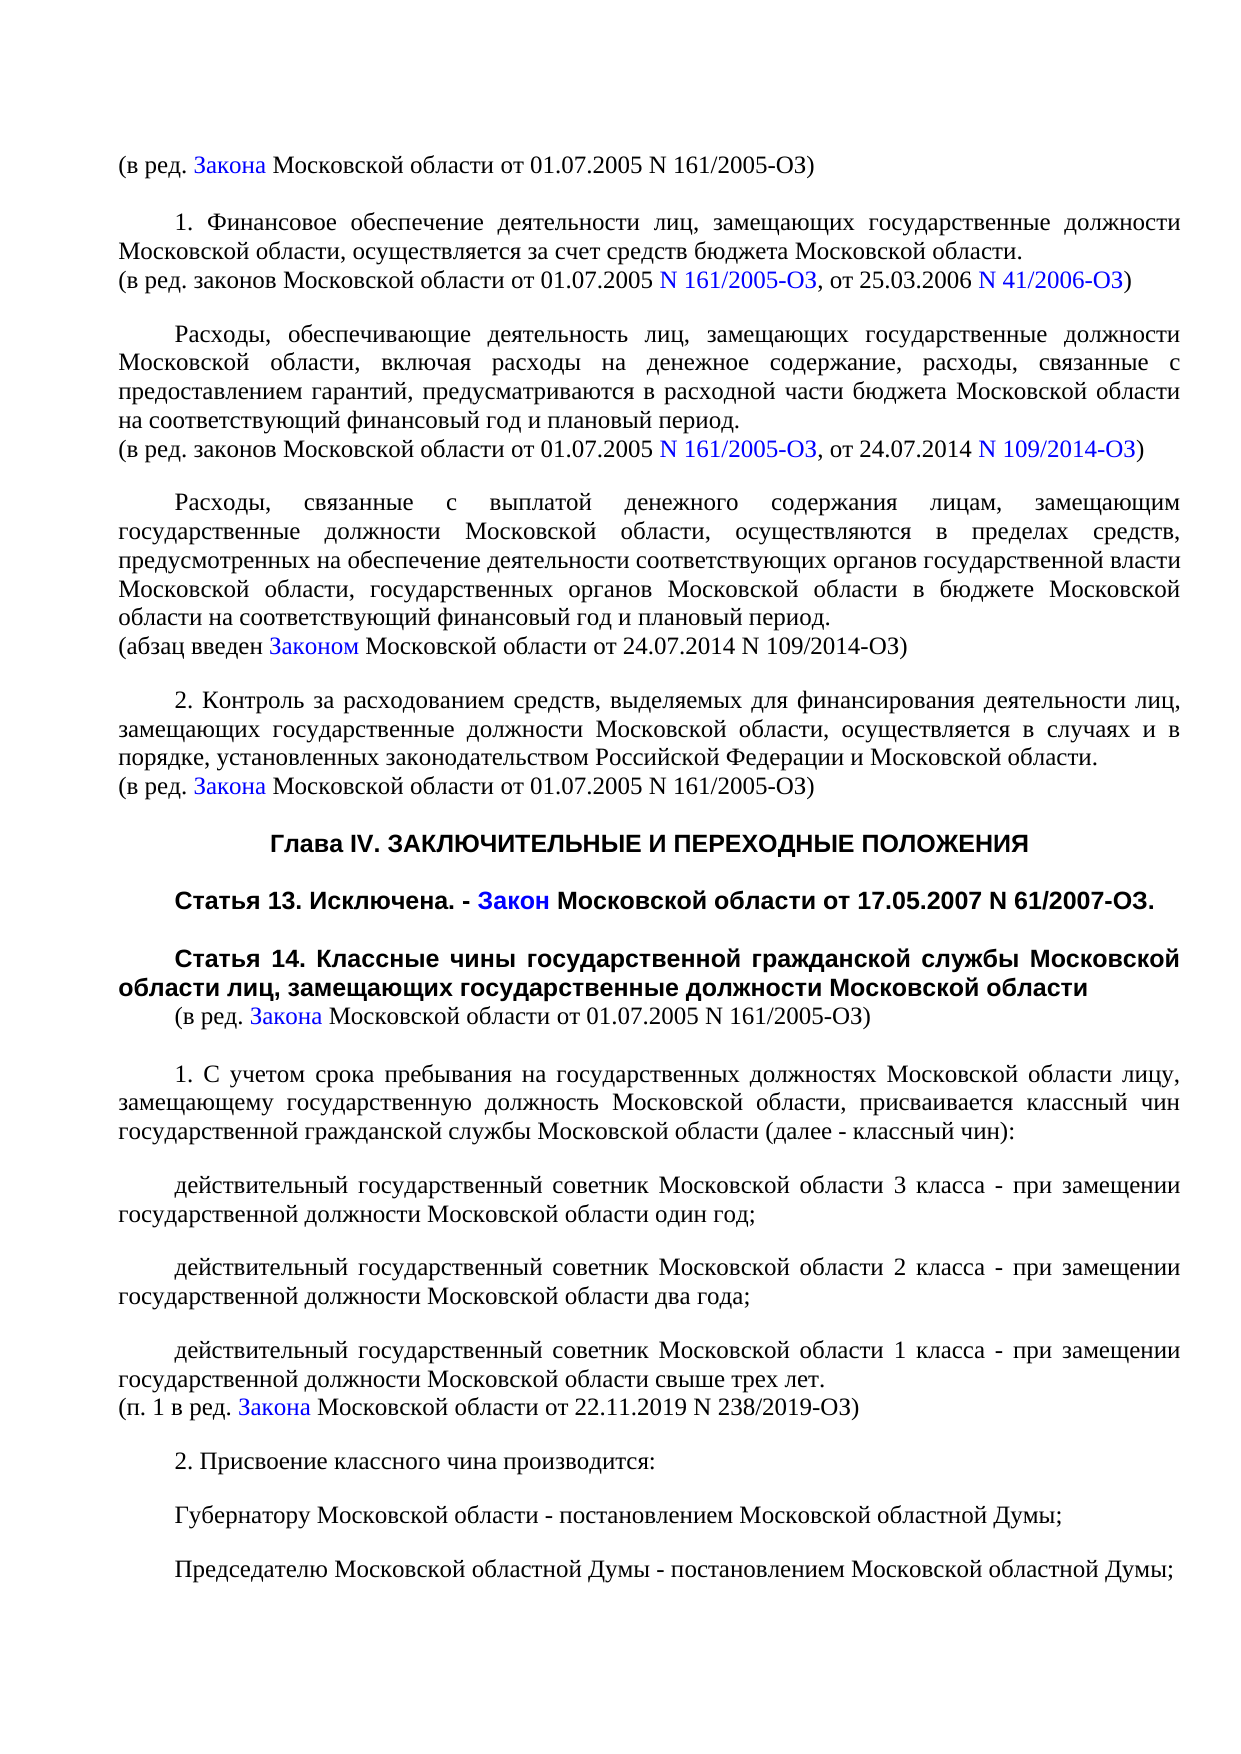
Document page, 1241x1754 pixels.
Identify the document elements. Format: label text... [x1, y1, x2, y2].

text (в ред. законов Московской области от 01.07.2005 N 161/2005-ОЗ, от 25.03.2006 N 41/2006-ОЗ) [118, 265, 1181, 294]
title Статья 14. Классные чины государственной гражданской службы Московской области лиц, замещающих государственные должности Московской области [118, 944, 1181, 1001]
text (в ред. Закона Московской области от 01.07.2005 N 161/2005-ОЗ) [118, 1001, 1181, 1030]
text (в ред. Закона Московской области от 01.07.2005 N 161/2005-ОЗ) [118, 150, 1181, 179]
text 2. Контроль за расходованием средств, выделяемых для финансирования деятельности лиц, замещающих государственные должности Московской области, осуществляется в случаях и в порядке, установленных законодательством Российской Федерации и Московской области. [118, 685, 1181, 771]
title Статья 13. Исключена. - Закон Московской области от 17.05.2007 N 61/2007-ОЗ. [118, 886, 1181, 915]
text Губернатору Московской области - постановлением Московской областной Думы; [118, 1500, 1181, 1529]
text (абзац введен Законом Московской области от 24.07.2014 N 109/2014-ОЗ) [118, 631, 1181, 660]
text 2. Присвоение классного чина производится: [118, 1446, 1181, 1475]
text 1. С учетом срока пребывания на государственных должностях Московской области лицу, замещающему государственную должность Московской области, присваивается классный чин государственной гражданской службы Московской области (далее - классный чин): [118, 1059, 1181, 1145]
text (в ред. Закона Московской области от 01.07.2005 N 161/2005-ОЗ) [118, 771, 1181, 800]
text действительный государственный советник Московской области 2 класса - при замещении государственной должности Московской области два года; [118, 1252, 1181, 1310]
text Расходы, обеспечивающие деятельность лиц, замещающих государственные должности Московской области, включая расходы на денежное содержание, расходы, связанные с предоставлением гарантий, предусматриваются в расходной части бюджета Московской области на соответствующий финансовый год и плановый период. [118, 319, 1181, 434]
text 1. Финансовое обеспечение деятельности лиц, замещающих государственные должности Московской области, осуществляется за счет средств бюджета Московской области. [118, 207, 1181, 265]
text (п. 1 в ред. Закона Московской области от 22.11.2019 N 238/2019-ОЗ) [118, 1392, 1181, 1421]
text действительный государственный советник Московской области 1 класса - при замещении государственной должности Московской области свыше трех лет. [118, 1335, 1181, 1392]
text Расходы, связанные с выплатой денежного содержания лицам, замещающим государственные должности Московской области, осуществляются в пределах средств, предусмотренных на обеспечение деятельности соответствующих органов государственной власти Московской области, государственных органов Московской области в бюджете Московской области на соответствующий финансовый год и плановый период. [118, 487, 1181, 631]
text Председателю Московской областной Думы - постановлением Московской областной Думы; [118, 1554, 1181, 1582]
text (в ред. законов Московской области от 01.07.2005 N 161/2005-ОЗ, от 24.07.2014 N 109/2014-ОЗ) [118, 434, 1181, 462]
text действительный государственный советник Московской области 3 класса - при замещении государственной должности Московской области один год; [118, 1170, 1181, 1227]
title Глава IV. ЗАКЛЮЧИТЕЛЬНЫЕ И ПЕРЕХОДНЫЕ ПОЛОЖЕНИЯ [118, 829, 1181, 857]
